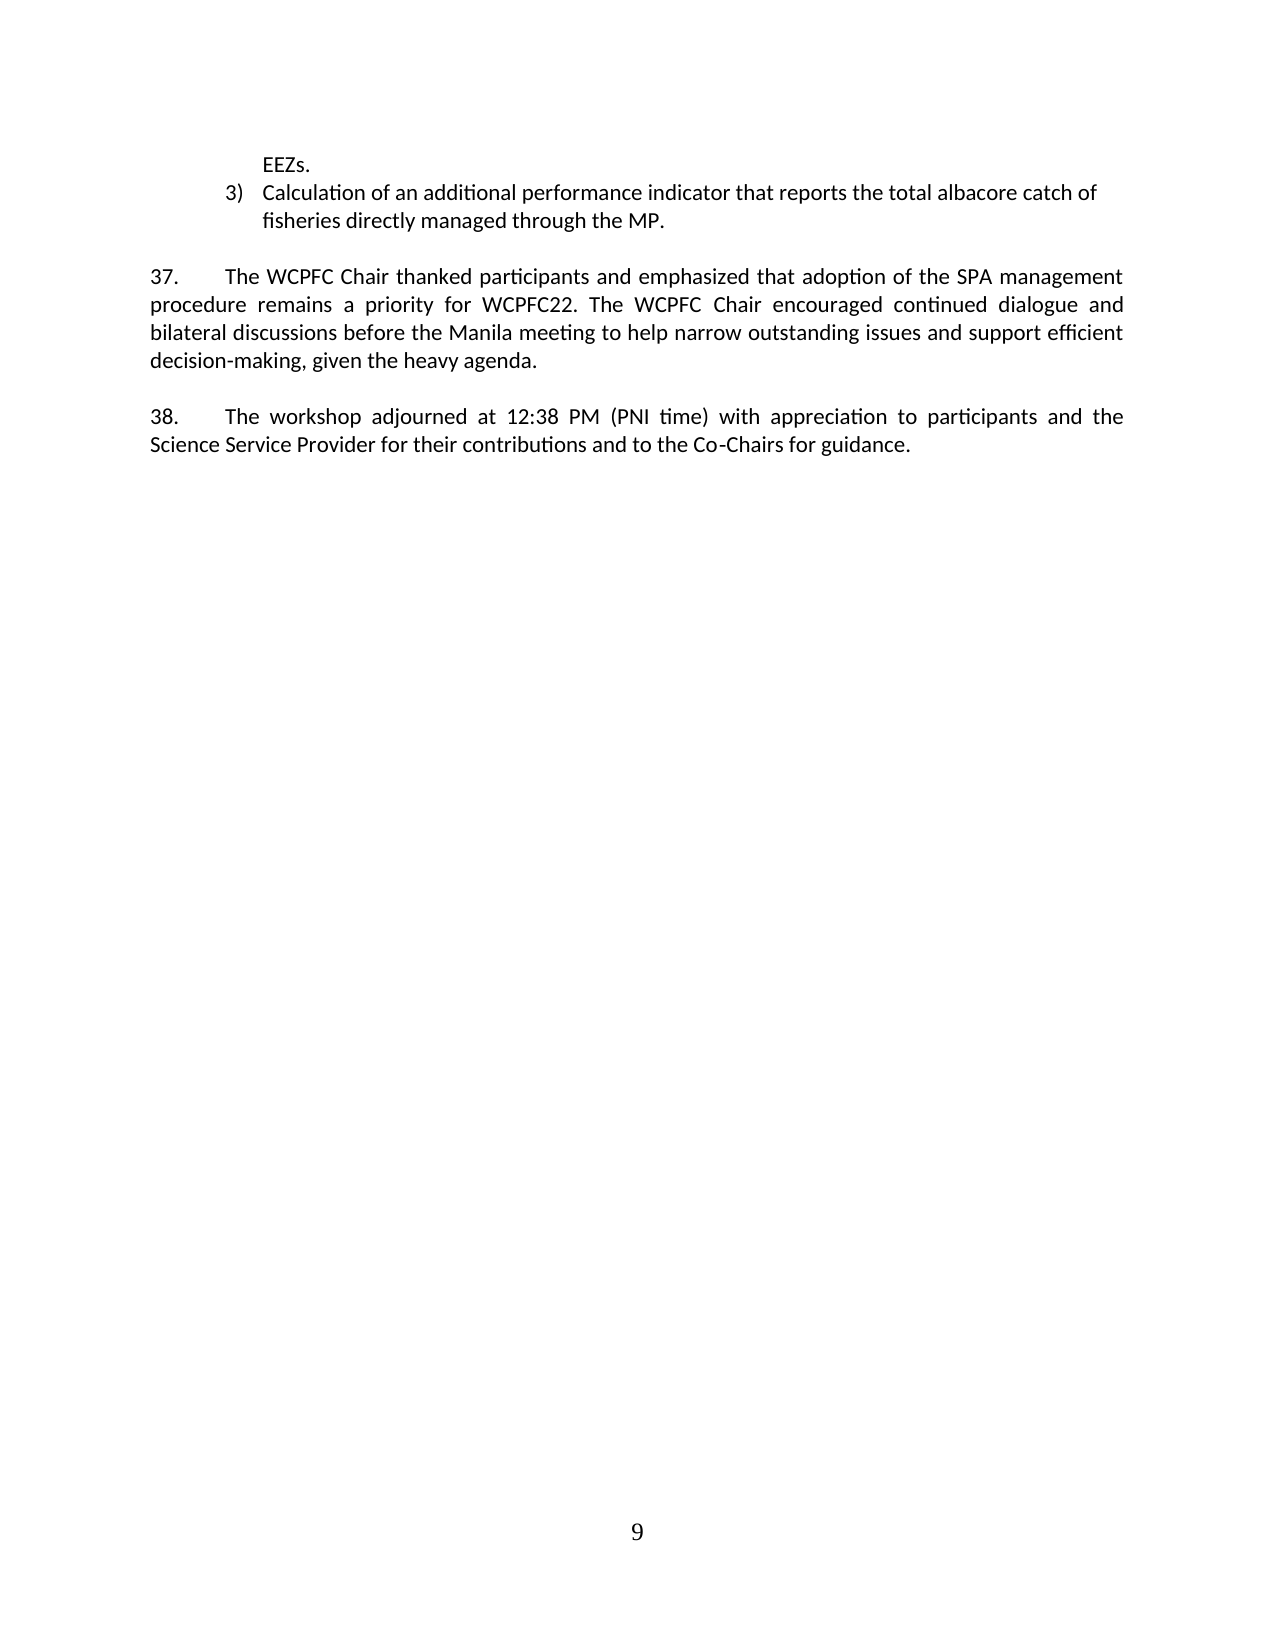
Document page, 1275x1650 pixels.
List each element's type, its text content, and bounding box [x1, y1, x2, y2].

list The WCPFC Chair thanked participants and emphasized that adoption of the SPA management procedure remains a priority for WCPFC22. The WCPFC Chair encouraged continued dialogue and bilateral discussions before the Manila meeting to help narrow outstanding issues and support efficient decision-making, given the heavy agenda. [150, 262, 1125, 374]
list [225, 150, 1125, 178]
list The workshop adjourned at 12:38 PM (PNI time) with appreciation to participants and the Science Service Provider for their contributions and to the Co‑Chairs for guidance. [150, 402, 1125, 459]
list Calculation of an additional performance indicator that reports the total albacore catch of fisheries directly managed through the MP. [225, 178, 1125, 234]
